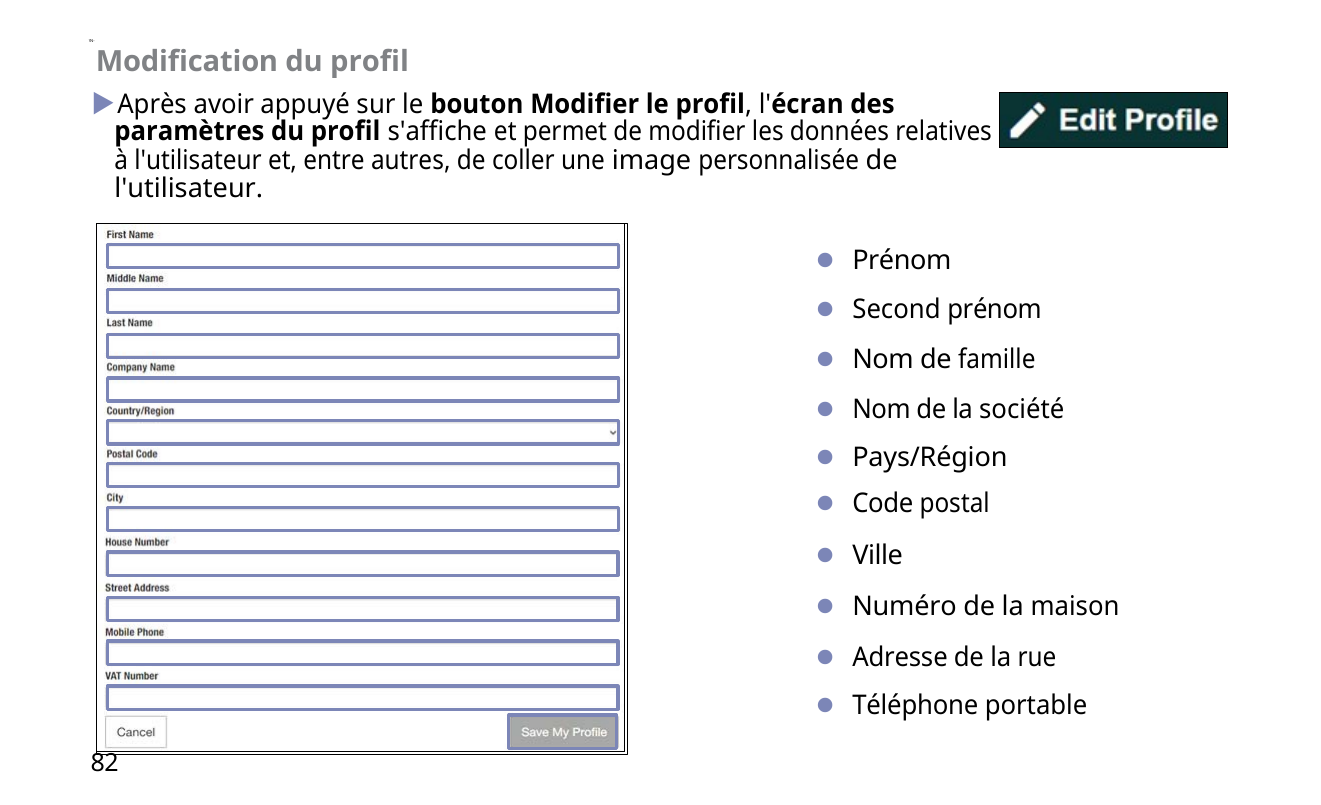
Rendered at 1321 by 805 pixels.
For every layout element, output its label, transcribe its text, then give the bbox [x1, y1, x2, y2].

subtitle \N- Modification du profil [88, 37, 1258, 80]
list Prénom [816, 240, 1258, 277]
list Après avoir appuyé sur le bouton Modifier le profil, l'écran des paramètres du profil s'affiche et permet de modifier les données relatives à l'utilisateur et, entre autres, de coller une image personnalisée de l'utilisateur. [91, 91, 992, 206]
list Nom de la société [816, 389, 1258, 426]
list Pays/Région [816, 437, 1258, 474]
picture [1000, 93, 1227, 147]
list Téléphone portable [816, 686, 1258, 723]
list Nom de famille [816, 339, 1258, 376]
picture [97, 224, 624, 751]
list Adresse de la rue [816, 638, 1258, 674]
list Second prénom [816, 290, 1258, 327]
list Code postal [816, 483, 1258, 520]
list Numéro de la maison [816, 586, 1258, 623]
list Ville [816, 536, 1258, 572]
